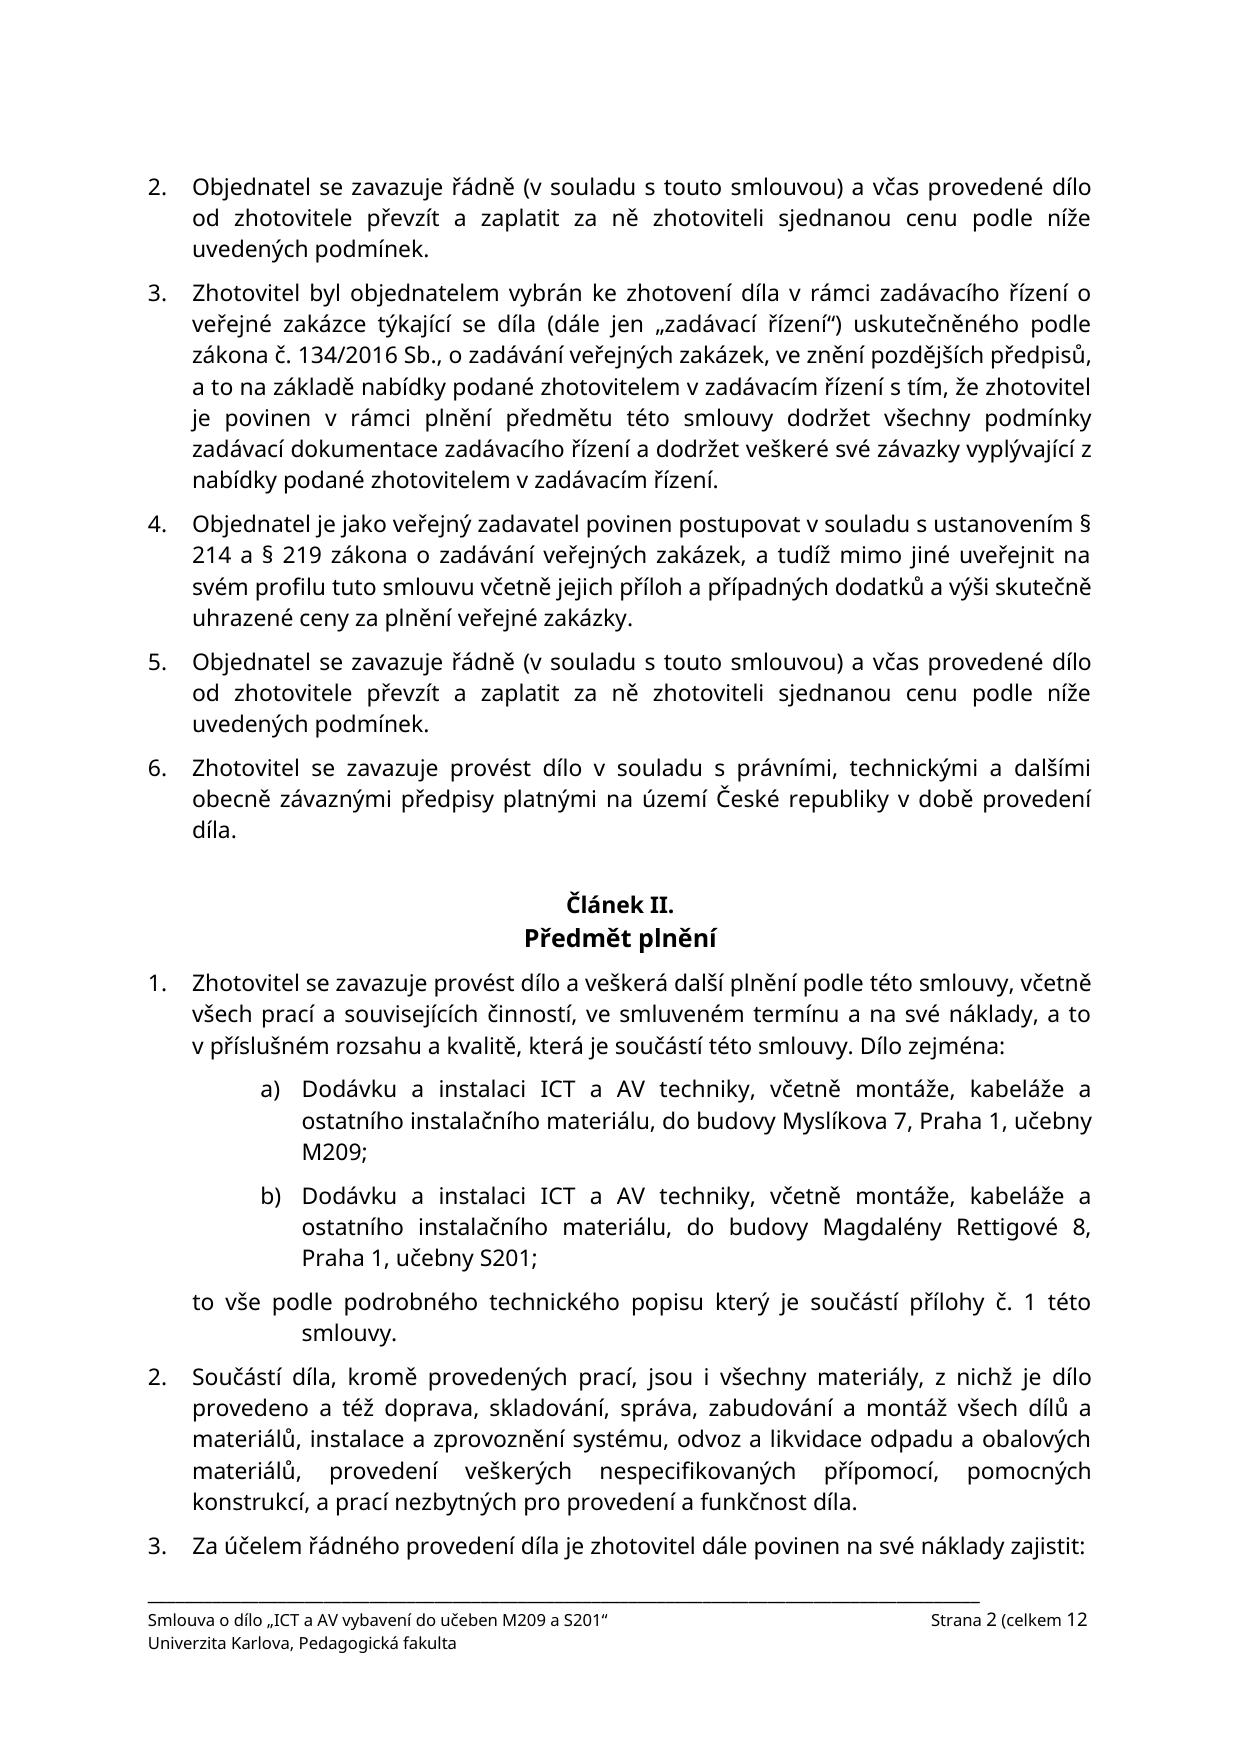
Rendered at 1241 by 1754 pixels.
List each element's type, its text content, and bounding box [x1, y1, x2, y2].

subtitle Předmět plnění [148, 921, 1093, 954]
list Za účelem řádného provedení díla je zhotovitel dále povinen na své náklady zajistit: [148, 1529, 1093, 1561]
list Dodávku a instalaci ICT a AV techniky, včetně montáže, kabeláže a ostatního instalačního materiálu, do budovy Myslíkova 7, Praha 1, učebny M209; [260, 1073, 1093, 1167]
text Článek II. [148, 889, 1093, 921]
list Zhotovitel se zavazuje provést dílo a veškerá další plnění podle této smlouvy, včetně všech prací a souvisejících činností, ve smluveném termínu a na své náklady, a to v příslušném rozsahu a kvalitě, která je součástí této smlouvy. Dílo zejména: [148, 967, 1093, 1061]
list Zhotovitel se zavazuje provést dílo v souladu s právními, technickými a dalšími obecně závaznými předpisy platnými na území České republiky v době provedení díla. [148, 752, 1093, 846]
list Součástí díla, kromě provedených prací, jsou i všechny materiály, z nichž je dílo provedeno a též doprava, skladování, správa, zabudování a montáž všech dílů a materiálů, instalace a zprovoznění systému, odvoz a likvidace odpadu a obalových materiálů, provedení veškerých nespecifikovaných přípomocí, pomocných konstrukcí, a prací nezbytných pro provedení a funkčnost díla. [148, 1361, 1093, 1517]
list Zhotovitel byl objednatelem vybrán ke zhotovení díla v rámci zadávacího řízení o veřejné zakázce týkající se díla (dále jen „zadávací řízení“) uskutečněného podle zákona č. 134/2016 Sb., o zadávání veřejných zakázek, ve znění pozdějších předpisů, a to na základě nabídky podané zhotovitelem v zadávacím řízení s tím, že zhotovitel je povinen v rámci plnění předmětu této smlouvy dodržet všechny podmínky zadávací dokumentace zadávacího řízení a dodržet veškeré své závazky vyplývající z nabídky podané zhotovitelem v zadávacím řízení. [148, 277, 1093, 496]
list Objednatel je jako veřejný zadavatel povinen postupovat v souladu s ustanovením § 214 a § 219 zákona o zadávání veřejných zakázek, a tudíž mimo jiné uveřejnit na svém profilu tuto smlouvu včetně jejich příloh a případných dodatků a výši skutečně uhrazené ceny za plnění veřejné zakázky. [148, 508, 1093, 633]
text to vše podle podrobného technického popisu který je součástí přílohy č. 1 této smlouvy. [192, 1286, 1093, 1348]
list Objednatel se zavazuje řádně (v souladu s touto smlouvou) a včas provedené dílo od zhotovitele převzít a zaplatit za ně zhotoviteli sjednanou cenu podle níže uvedených podmínek. [148, 646, 1093, 739]
list Objednatel se zavazuje řádně (v souladu s touto smlouvou) a včas provedené dílo od zhotovitele převzít a zaplatit za ně zhotoviteli sjednanou cenu podle níže uvedených podmínek. [148, 171, 1093, 264]
list Dodávku a instalaci ICT a AV techniky, včetně montáže, kabeláže a ostatního instalačního materiálu, do budovy Magdalény Rettigové 8, Praha 1, učebny S201; [260, 1179, 1093, 1273]
